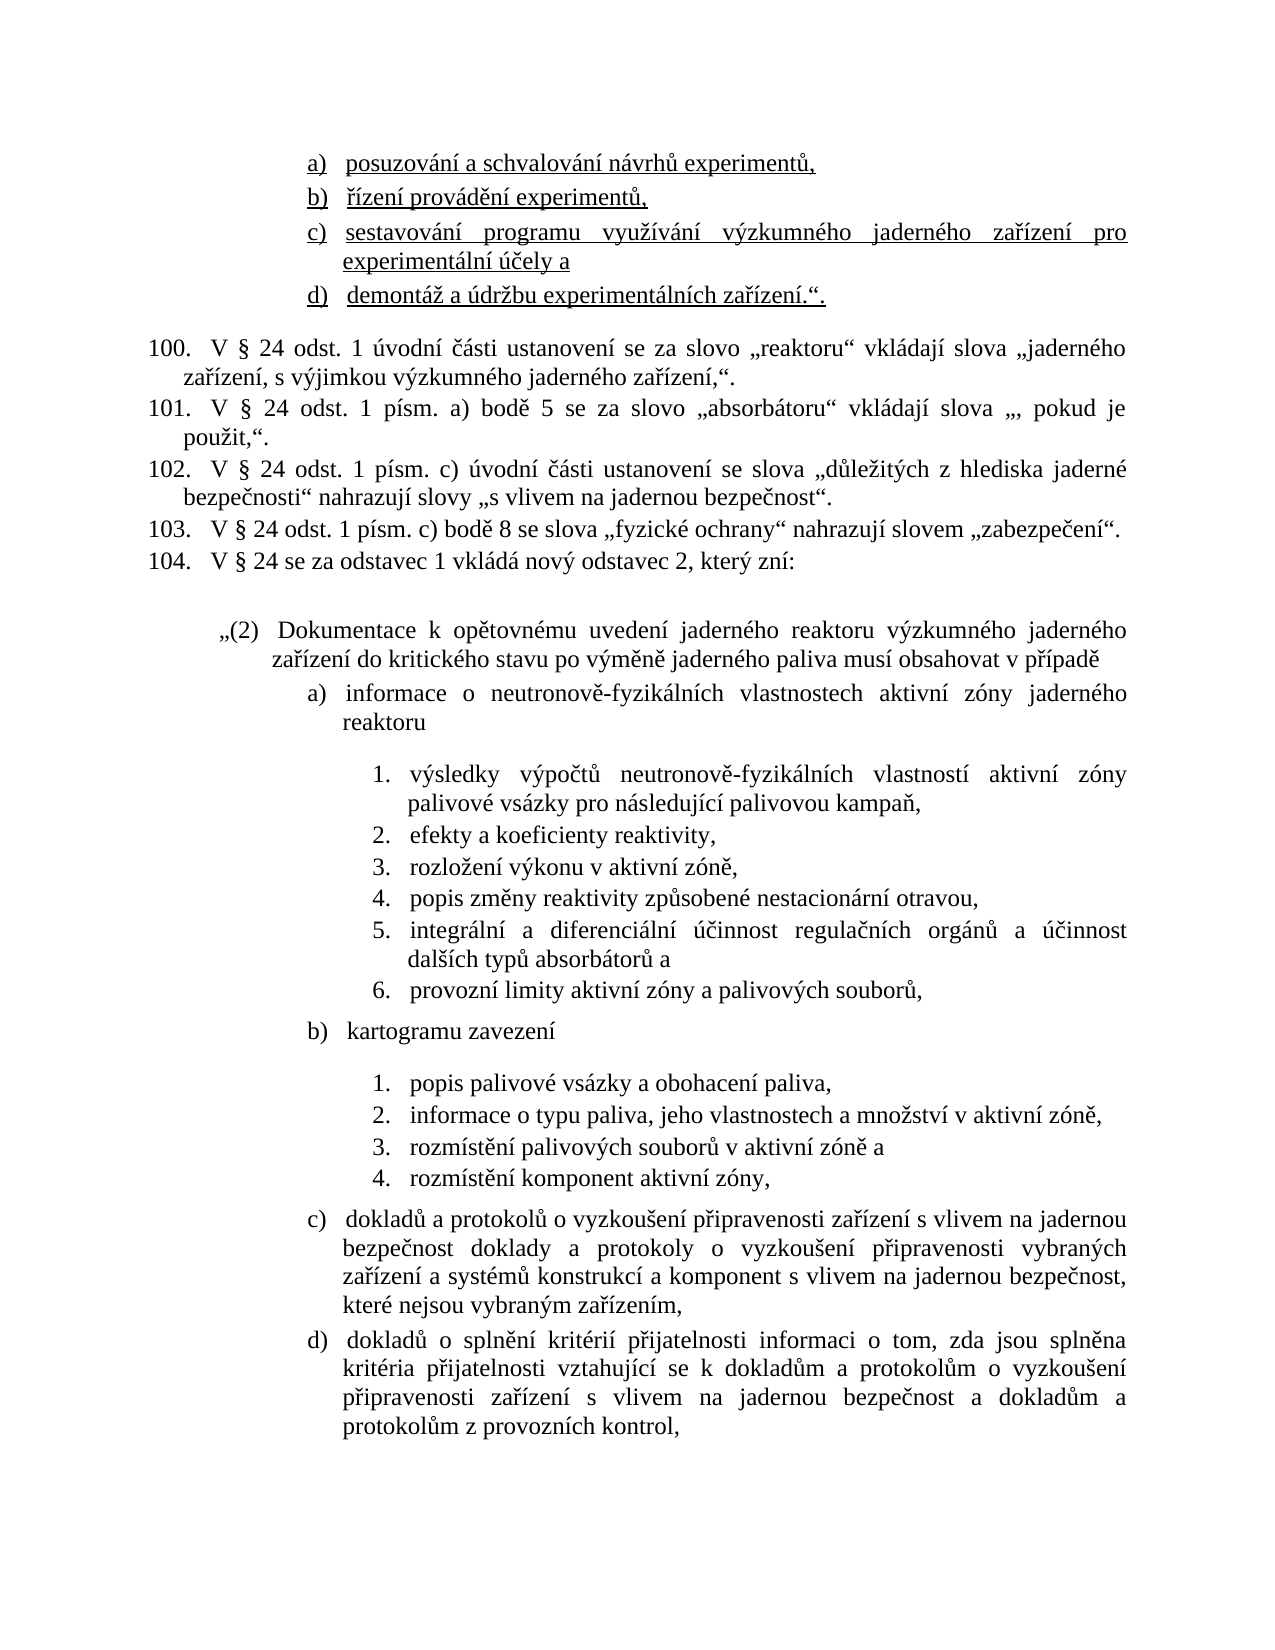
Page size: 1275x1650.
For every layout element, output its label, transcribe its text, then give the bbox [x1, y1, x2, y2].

text a) posuzování a schvalování návrhů experimentů, [307, 148, 1127, 176]
text b) kartogramu zavezení [307, 1016, 1127, 1045]
text 100. V § 24 odst. 1 úvodní části ustanovení se za slovo „reaktoru“ vkládají slova „jaderného zařízení, s výjimkou výzkumného jaderného zařízení,“. [148, 333, 1127, 390]
text 3. rozložení výkonu v aktivní zóně, [372, 852, 1127, 880]
text 6. provozní limity aktivní zóny a palivových souborů, [372, 975, 1127, 1004]
text 2. informace o typu paliva, jeho vlastnostech a množství v aktivní zóně, [372, 1100, 1127, 1129]
text d) demontáž a údržbu experimentálních zařízení.“. [307, 280, 1127, 309]
text „(2) Dokumentace k opětovnému uvedení jaderného reaktoru výzkumného jaderného zařízení do kritického stavu po výměně jaderného paliva musí obsahovat v případě [218, 615, 1127, 672]
text 4. popis změny reaktivity způsobené nestacionární otravou, [372, 883, 1127, 912]
text 102. V § 24 odst. 1 písm. c) úvodní části ustanovení se slova „důležitých z hlediska jaderné bezpečnosti“ nahrazují slovy „s vlivem na jadernou bezpečnost“. [148, 454, 1127, 511]
text 2. efekty a koeficienty reaktivity, [372, 820, 1127, 849]
text c) sestavování programu využívání výzkumného jaderného zařízení pro experimentální účely a [307, 217, 1127, 274]
text 103. V § 24 odst. 1 písm. c) bodě 8 se slova „fyzické ochrany“ nahrazují slovem „zabezpečení“. [148, 514, 1127, 543]
text 3. rozmístění palivových souborů v aktivní zóně a [372, 1132, 1127, 1160]
text b) řízení provádění experimentů, [307, 182, 1127, 211]
text d) dokladů o splnění kritérií přijatelnosti informaci o tom, zda jsou splněna kritéria přijatelnosti vztahující se k dokladům a protokolům o vyzkoušení připravenosti zařízení s vlivem na jadernou bezpečnost a dokladům a protokolům z provozních kontrol, [307, 1325, 1127, 1440]
text 1. výsledky výpočtů neutronově-fyzikálních vlastností aktivní zóny palivové vsázky pro následující palivovou kampaň, [372, 759, 1127, 817]
text c) dokladů a protokolů o vyzkoušení připravenosti zařízení s vlivem na jadernou bezpečnost doklady a protokoly o vyzkoušení připravenosti vybraných zařízení a systémů konstrukcí a komponent s vlivem na jadernou bezpečnost, které nejsou vybraným zařízením, [307, 1204, 1127, 1319]
text a) informace o neutronově-fyzikálních vlastnostech aktivní zóny jaderného reaktoru [307, 678, 1127, 736]
text 104. V § 24 se za odstavec 1 vkládá nový odstavec 2, který zní: [148, 546, 1127, 574]
text 5. integrální a diferenciální účinnost regulačních orgánů a účinnost dalších typů absorbátorů a [372, 915, 1127, 972]
text 1. popis palivové vsázky a obohacení paliva, [372, 1068, 1127, 1097]
text 101. V § 24 odst. 1 písm. a) bodě 5 se za slovo „absorbátoru“ vkládají slova „, pokud je použit,“. [148, 393, 1127, 451]
text 4. rozmístění komponent aktivní zóny, [372, 1163, 1127, 1192]
